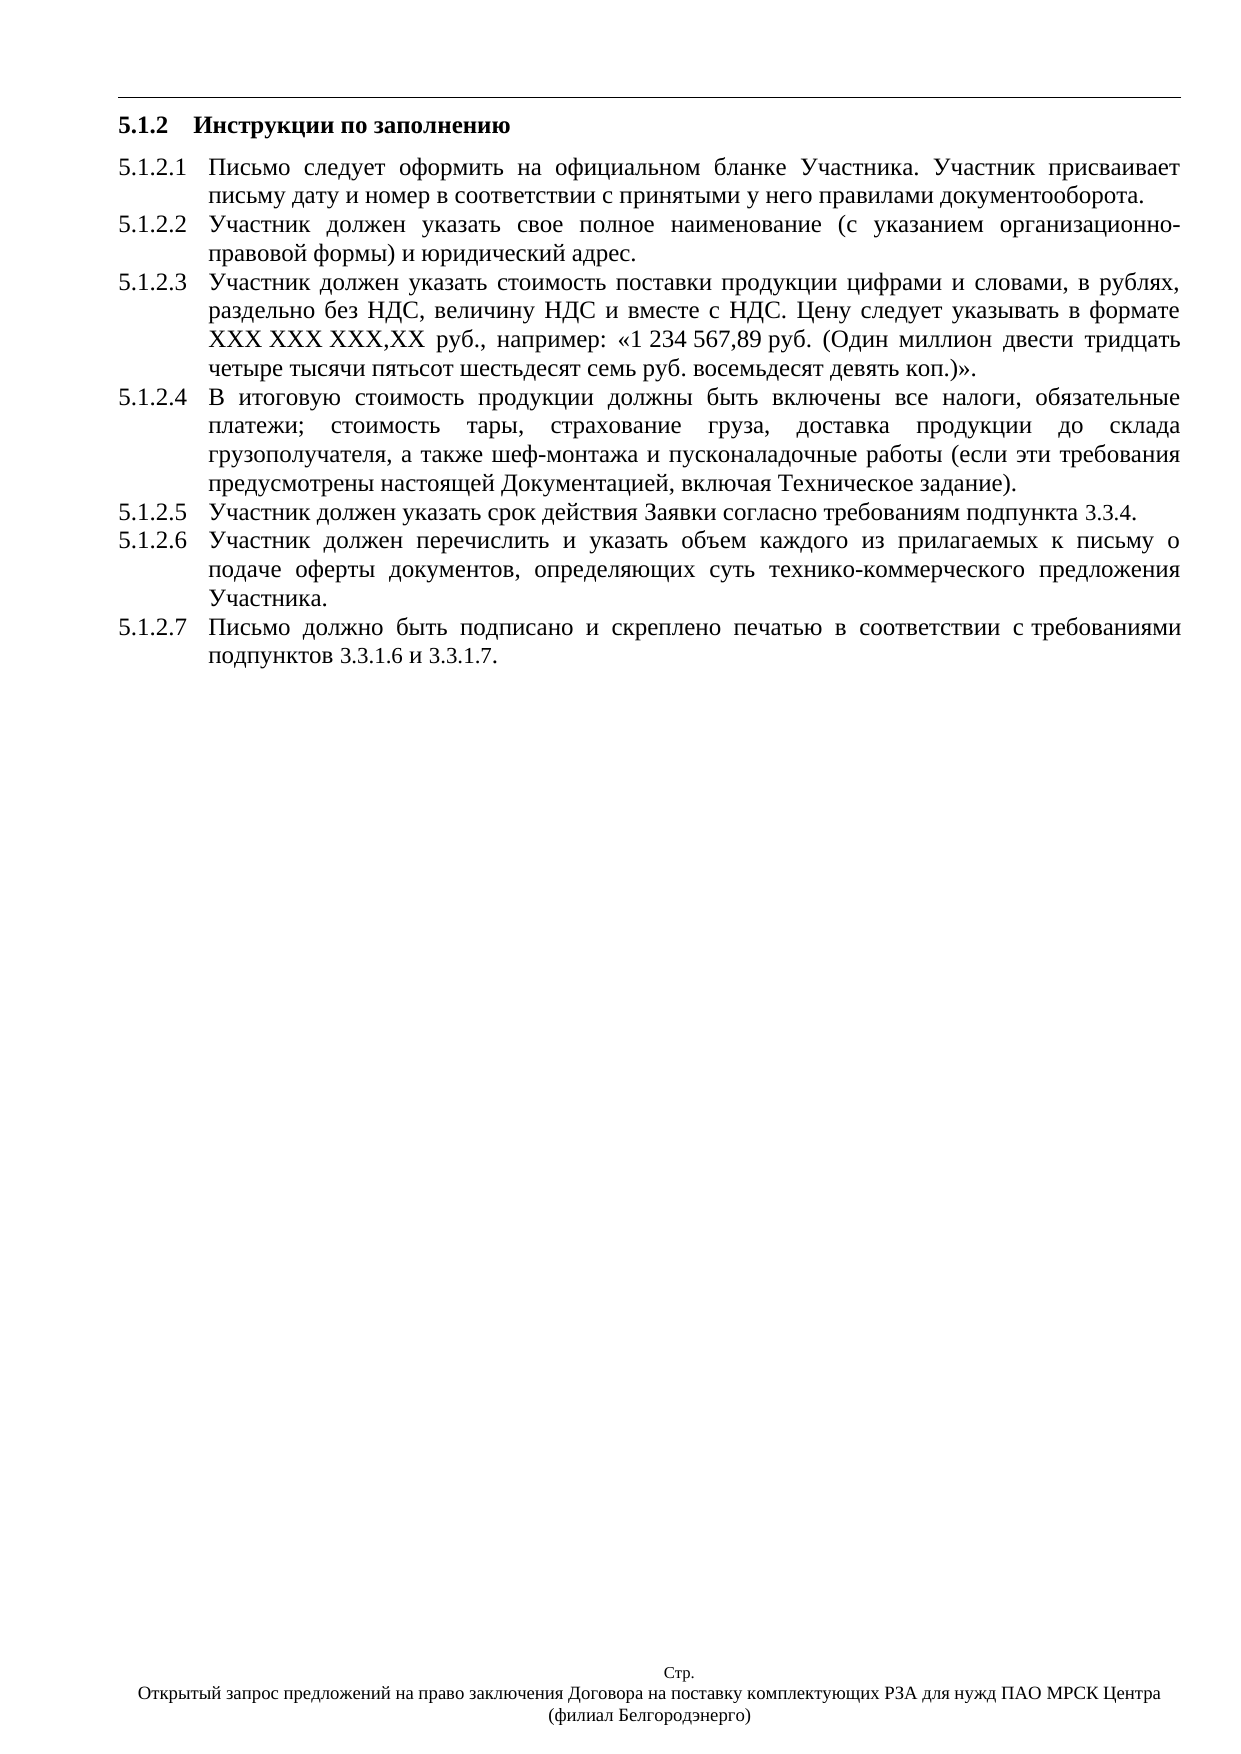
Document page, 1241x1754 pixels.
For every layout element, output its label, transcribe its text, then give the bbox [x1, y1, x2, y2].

list Письмо следует оформить на официальном бланке Участника. Участник присваивает письму дату и номер в соответствии с принятыми у него правилами документооборота. [118, 152, 1181, 209]
list Участник должен перечислить и указать объем каждого из прилагаемых к письму о подаче оферты документов, определяющих суть технико-коммерческого предложения Участника. [118, 526, 1181, 612]
list Участник должен указать свое полное наименование (с указанием организационно-правовой формы) и юридический адрес. [118, 209, 1181, 267]
subtitle Инструкции по заполнению [118, 111, 1181, 139]
list В итоговую стоимость продукции должны быть включены все налоги, обязательные платежи; стоимость тары, страхование груза, доставка продукции до склада грузополучателя, а также шеф-монтажа и пусконаладочные работы (если эти требования предусмотрены настоящей Документацией, включая Техническое задание). [118, 382, 1181, 497]
list Участник должен указать стоимость поставки продукции цифрами и словами, в рублях, раздельно без НДС, величину НДС и вместе с НДС. Цену следует указывать в формате ХХХ ХХХ ХХХ,ХХ руб., например: «1 234 567,89 руб. (Один миллион двести тридцать четыре тысячи пятьсот шестьдесят семь руб. восемьдесят девять коп.)». [118, 267, 1181, 382]
list Письмо должно быть подписано и скреплено печатью в соответствии с требованиями подпунктов 3.3.1.6 и 3.3.1.7. [118, 612, 1181, 669]
list Участник должен указать срок действия Заявки согласно требованиям подпункта 3.3.4. [118, 497, 1181, 526]
